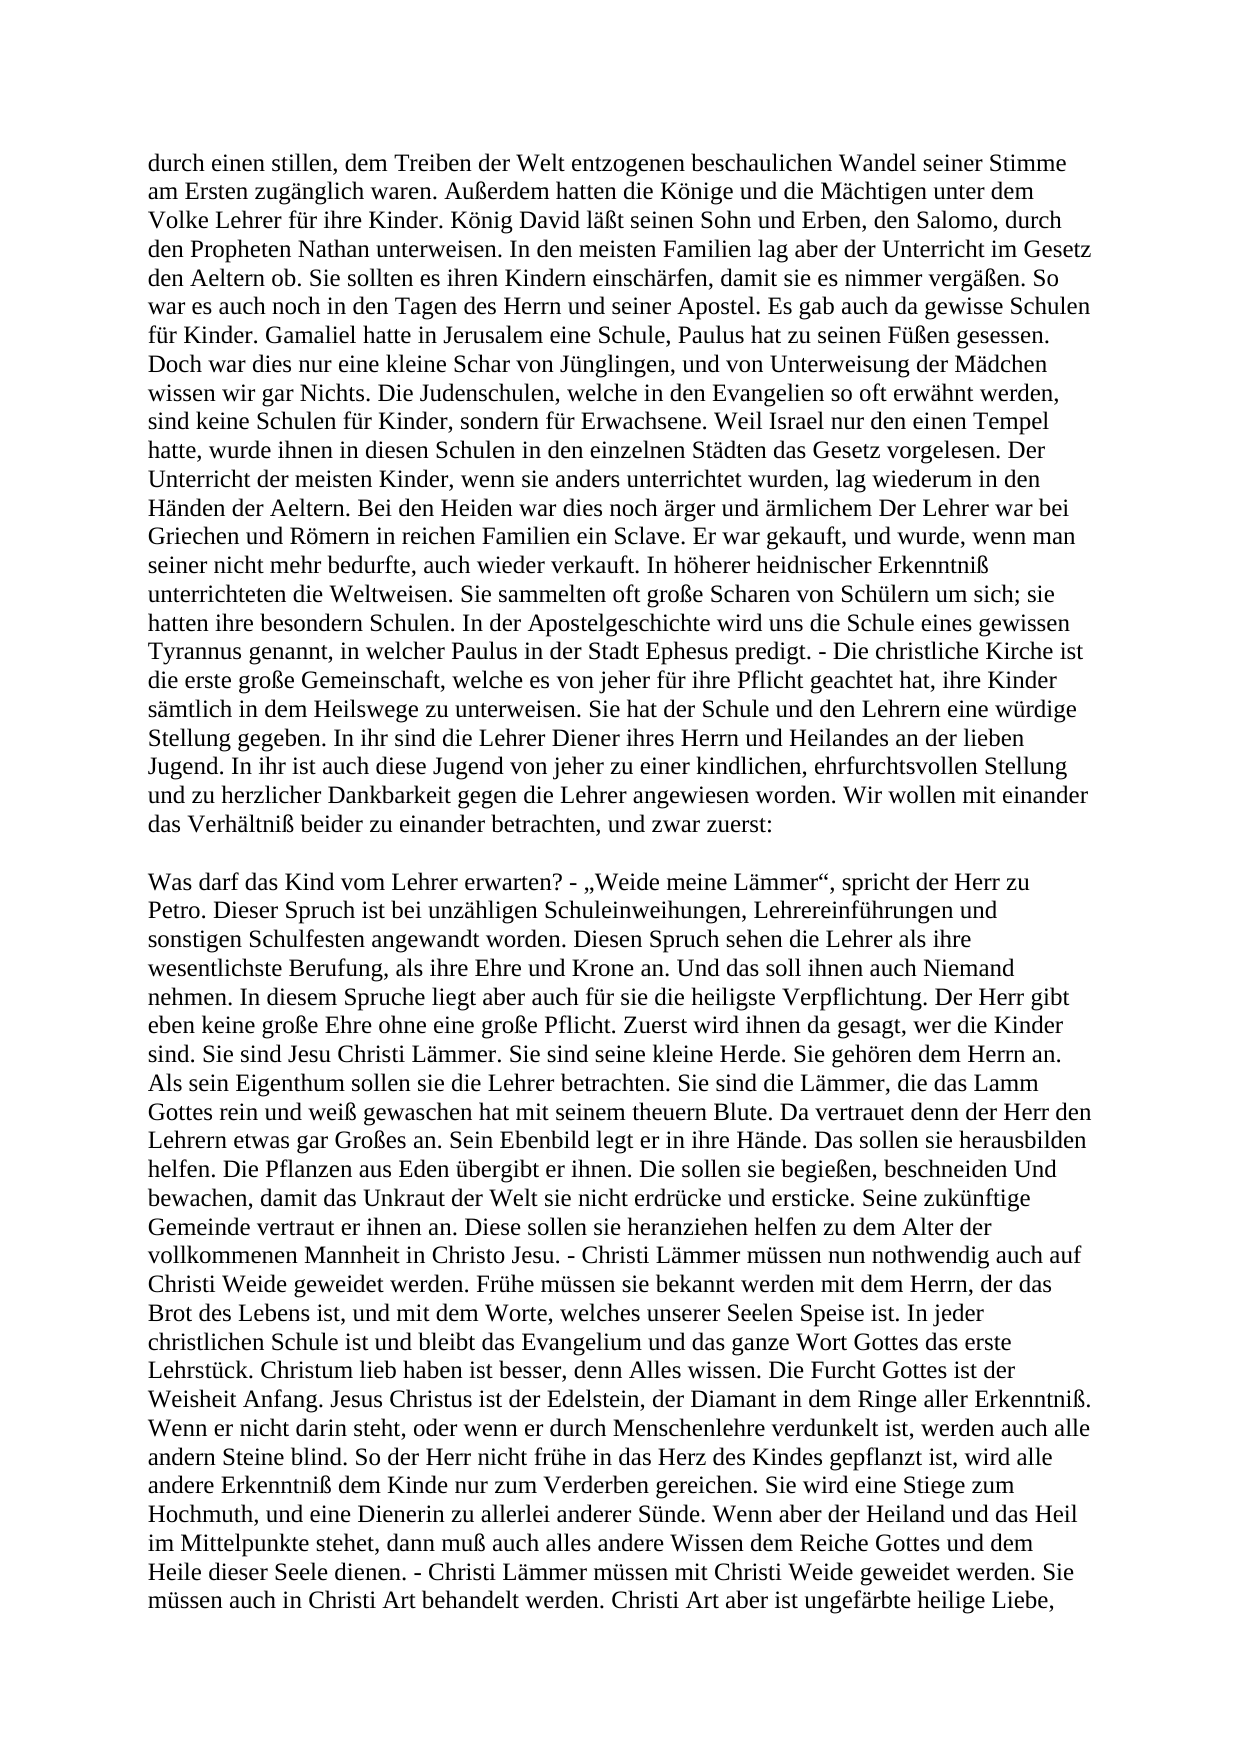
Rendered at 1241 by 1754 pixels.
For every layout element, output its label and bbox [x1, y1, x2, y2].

text [148, 867, 1093, 1614]
text [148, 148, 1093, 838]
